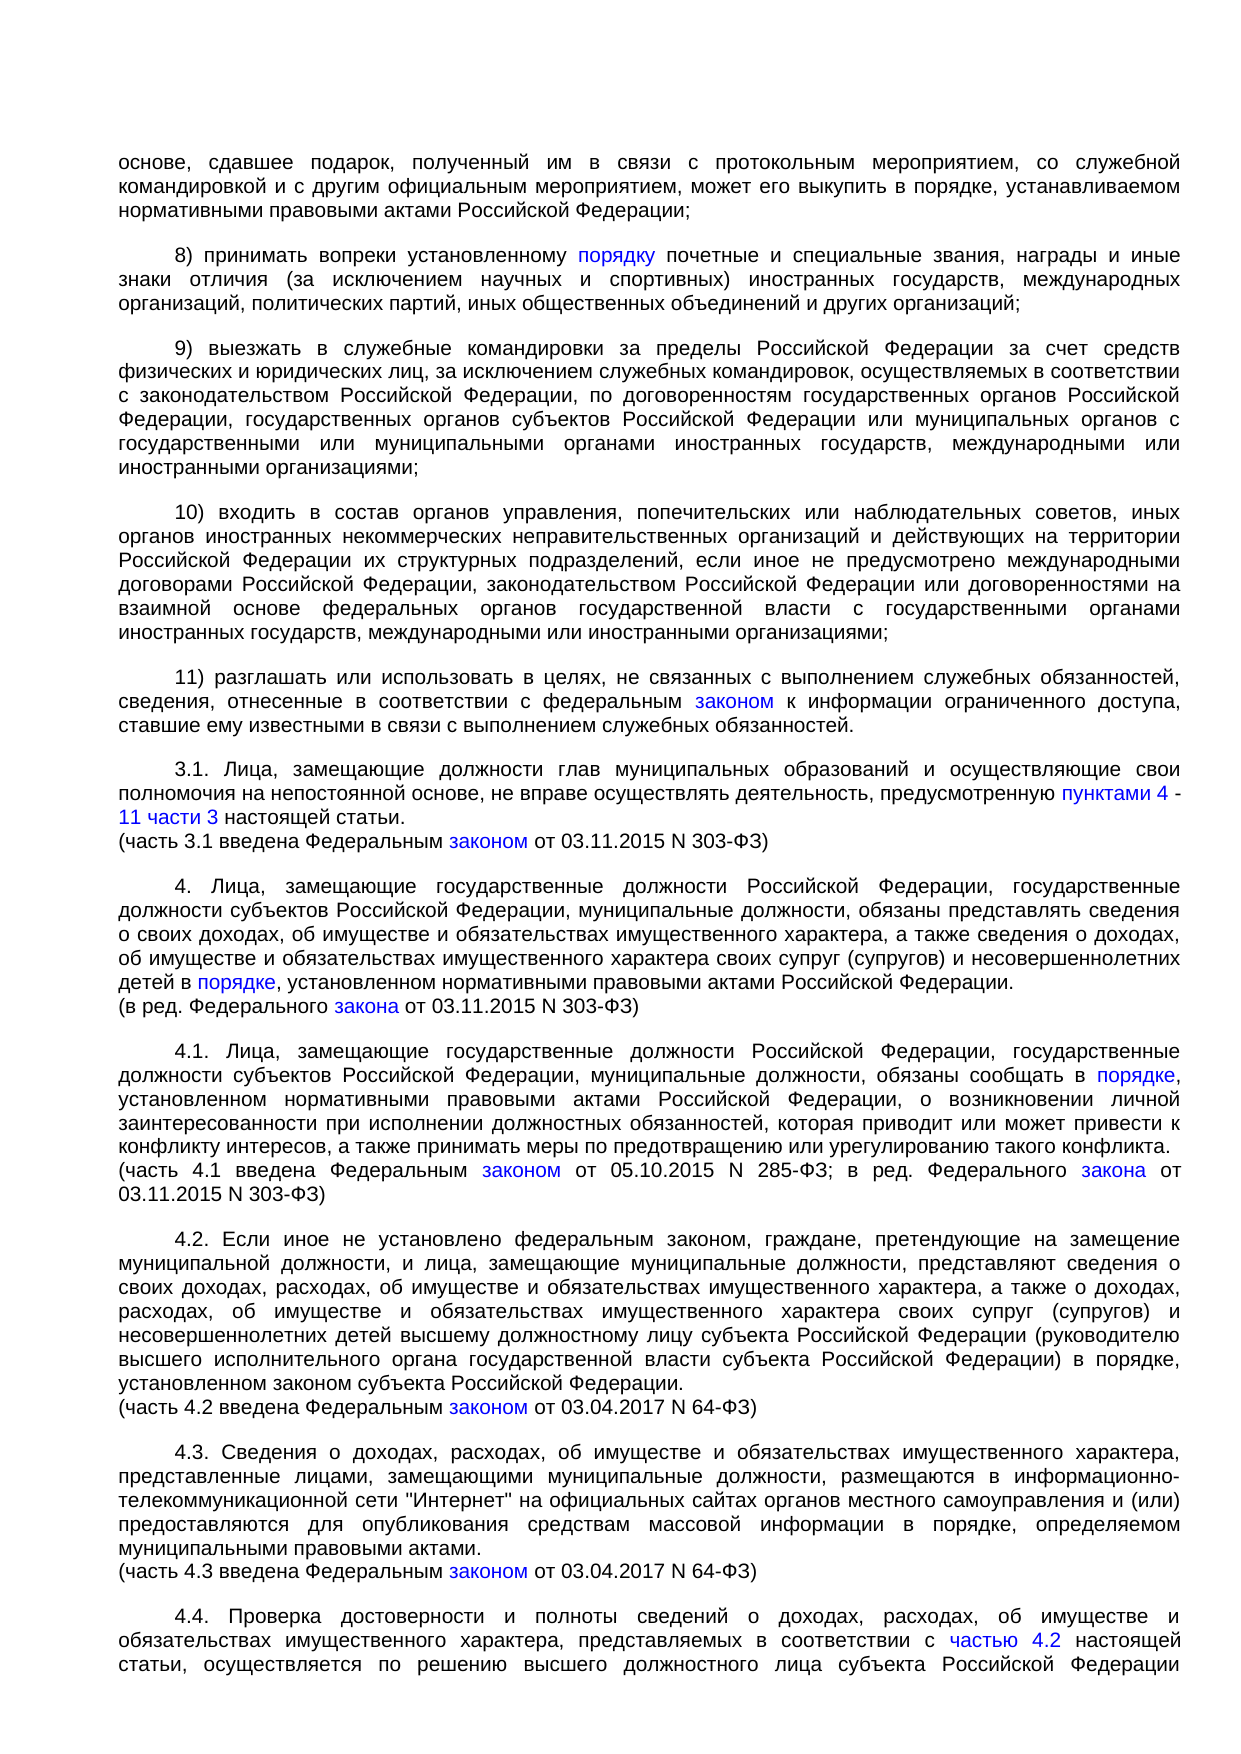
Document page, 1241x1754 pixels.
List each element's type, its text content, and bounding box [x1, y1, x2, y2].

text 10) входить в состав органов управления, попечительских или наблюдательных советов, иных органов иностранных некоммерческих неправительственных организаций и действующих на территории Российской Федерации их структурных подразделений, если иное не предусмотрено международными договорами Российской Федерации, законодательством Российской Федерации или договоренностями на взаимной основе федеральных органов государственной власти с государственными органами иностранных государств, международными или иностранными организациями; [118, 500, 1181, 644]
text (в ред. Федерального закона от 03.11.2015 N 303-ФЗ) [118, 994, 1181, 1018]
text 4.1. Лица, замещающие государственные должности Российской Федерации, государственные должности субъектов Российской Федерации, муниципальные должности, обязаны сообщать в порядке, установленном нормативными правовыми актами Российской Федерации, о возникновении личной заинтересованности при исполнении должностных обязанностей, которая приводит или может привести к конфликту интересов, а также принимать меры по предотвращению или урегулированию такого конфликта. [118, 1038, 1181, 1158]
text 3.1. Лица, замещающие должности глав муниципальных образований и осуществляющие свои полномочия на непостоянной основе, не вправе осуществлять деятельность, предусмотренную пунктами 4 - 11 части 3 настоящей статьи. [118, 757, 1181, 829]
text (часть 4.3 введена Федеральным законом от 03.04.2017 N 64-ФЗ) [118, 1559, 1181, 1583]
text 11) разглашать или использовать в целях, не связанных с выполнением служебных обязанностей, сведения, отнесенные в соответствии с федеральным законом к информации ограниченного доступа, ставшие ему известными в связи с выполнением служебных обязанностей. [118, 664, 1181, 736]
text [118, 1604, 1181, 1676]
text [118, 150, 1181, 222]
text 8) принимать вопреки установленному порядку почетные и специальные звания, награды и иные знаки отличия (за исключением научных и спортивных) иностранных государств, международных организаций, политических партий, иных общественных объединений и других организаций; [118, 243, 1181, 314]
text 4.2. Если иное не установлено федеральным законом, граждане, претендующие на замещение муниципальной должности, и лица, замещающие муниципальные должности, представляют сведения о своих доходах, расходах, об имуществе и обязательствах имущественного характера, а также о доходах, расходах, об имуществе и обязательствах имущественного характера своих супруг (супругов) и несовершеннолетних детей высшему должностному лицу субъекта Российской Федерации (руководителю высшего исполнительного органа государственной власти субъекта Российской Федерации) в порядке, установленном законом субъекта Российской Федерации. [118, 1227, 1181, 1395]
text (часть 4.2 введена Федеральным законом от 03.04.2017 N 64-ФЗ) [118, 1395, 1181, 1419]
text 4. Лица, замещающие государственные должности Российской Федерации, государственные должности субъектов Российской Федерации, муниципальные должности, обязаны представлять сведения о своих доходах, об имуществе и обязательствах имущественного характера, а также сведения о доходах, об имуществе и обязательствах имущественного характера своих супруг (супругов) и несовершеннолетних детей в порядке, установленном нормативными правовыми актами Российской Федерации. [118, 874, 1181, 994]
text (часть 4.1 введена Федеральным законом от 05.10.2015 N 285-ФЗ; в ред. Федерального закона от 03.11.2015 N 303-ФЗ) [118, 1158, 1181, 1206]
text (часть 3.1 введена Федеральным законом от 03.11.2015 N 303-ФЗ) [118, 829, 1181, 853]
text 9) выезжать в служебные командировки за пределы Российской Федерации за счет средств физических и юридических лиц, за исключением служебных командировок, осуществляемых в соответствии с законодательством Российской Федерации, по договоренностям государственных органов Российской Федерации, государственных органов субъектов Российской Федерации или муниципальных органов с государственными или муниципальными органами иностранных государств, международными или иностранными организациями; [118, 335, 1181, 479]
text 4.3. Сведения о доходах, расходах, об имуществе и обязательствах имущественного характера, представленные лицами, замещающими муниципальные должности, размещаются в информационно-телекоммуникационной сети "Интернет" на официальных сайтах органов местного самоуправления и (или) предоставляются для опубликования средствам массовой информации в порядке, определяемом муниципальными правовыми актами. [118, 1439, 1181, 1559]
